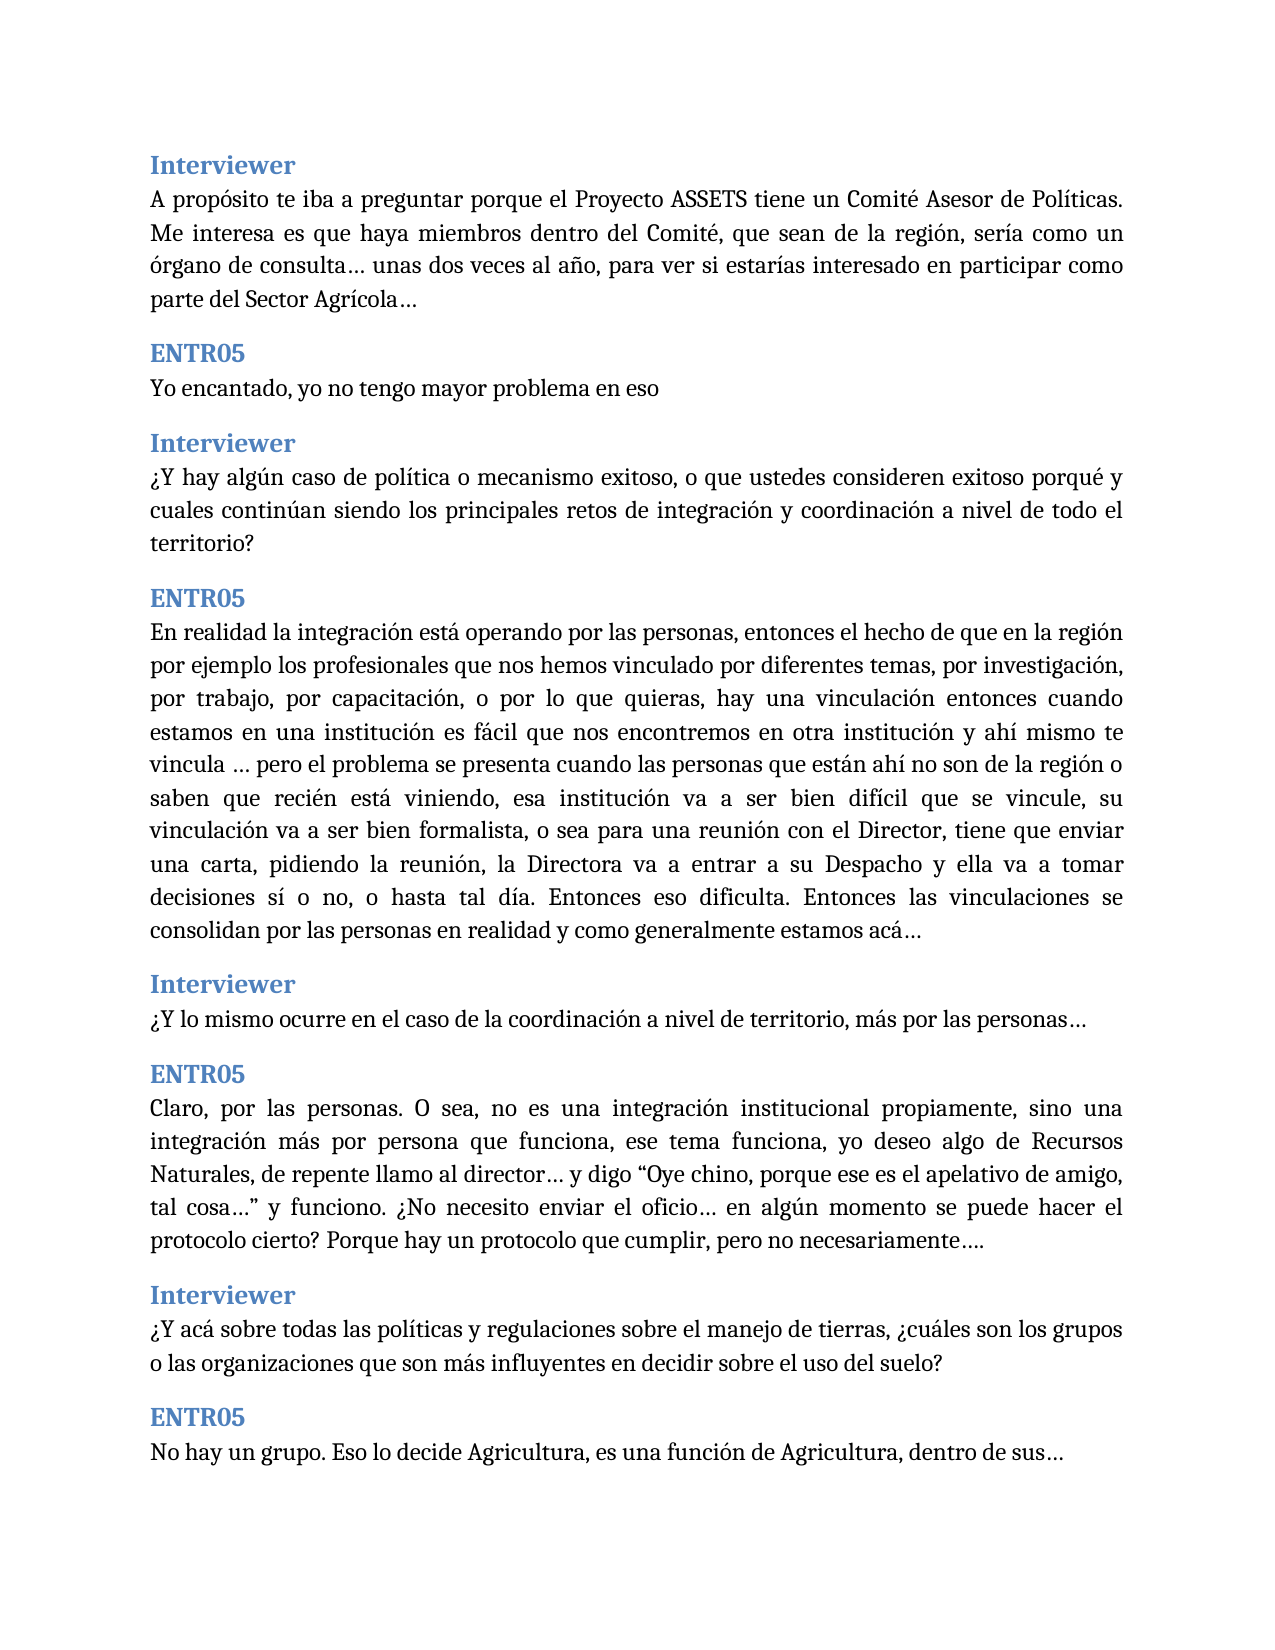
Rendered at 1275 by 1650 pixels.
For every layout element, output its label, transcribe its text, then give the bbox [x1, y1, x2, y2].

text ENTR05 Claro, por las personas. O sea, no es una integración institucional propiamente, sino una integración más por persona que funciona, ese tema funciona, yo deseo algo de Recursos Naturales, de repente llamo al director… y digo “Oye chino, porque ese es el apelativo de amigo, tal cosa…” y funciono. ¿No necesito enviar el oficio… en algún momento se puede hacer el protocolo cierto? Porque hay un protocolo que cumplir, pero no necesariamente…. [150, 1059, 1125, 1255]
text ENTR05 En realidad la integración está operando por las personas, entonces el hecho de que en la región por ejemplo los profesionales que nos hemos vinculado por diferentes temas, por investigación, por trabajo, por capacitación, o por lo que quieras, hay una vinculación entonces cuando estamos en una institución es fácil que nos encontremos en otra institución y ahí mismo te vincula … pero el problema se presenta cuando las personas que están ahí no son de la región o saben que recién está viniendo, esa institución va a ser bien difícil que se vincule, su vinculación va a ser bien formalista, o sea para una reunión con el Director, tiene que enviar una carta, pidiendo la reunión, la Directora va a entrar a su Despacho y ella va a tomar decisiones sí o no, o hasta tal día. Entonces eso dificulta. Entonces las vinculaciones se consolidan por las personas en realidad y como generalmente estamos acá… [150, 583, 1125, 944]
text ENTR05 Yo encantado, yo no tengo mayor problema en eso [150, 338, 1125, 402]
text Interviewer A propósito te iba a preguntar porque el Proyecto ASSETS tiene un Comité Asesor de Políticas. Me interesa es que haya miembros dentro del Comité, que sean de la región, sería como un órgano de consulta… unas dos veces al año, para ver si estarías interesado en participar como parte del Sector Agrícola… [150, 150, 1125, 313]
text ENTR05 No hay un grupo. Eso lo decide Agricultura, es una función de Agricultura, dentro de sus… [150, 1402, 1125, 1466]
text Interviewer ¿Y lo mismo ocurre en el caso de la coordinación a nivel de territorio, más por las personas… [150, 969, 1125, 1033]
text Interviewer ¿Y acá sobre todas las políticas y regulaciones sobre el manejo de tierras, ¿cuáles son los grupos o las organizaciones que son más influyentes en decidir sobre el uso del suelo? [150, 1280, 1125, 1377]
text Interviewer ¿Y hay algún caso de política o mecanismo exitoso, o que ustedes consideren exitoso porqué y cuales continúan siendo los principales retos de integración y coordinación a nivel de todo el territorio? [150, 428, 1125, 558]
